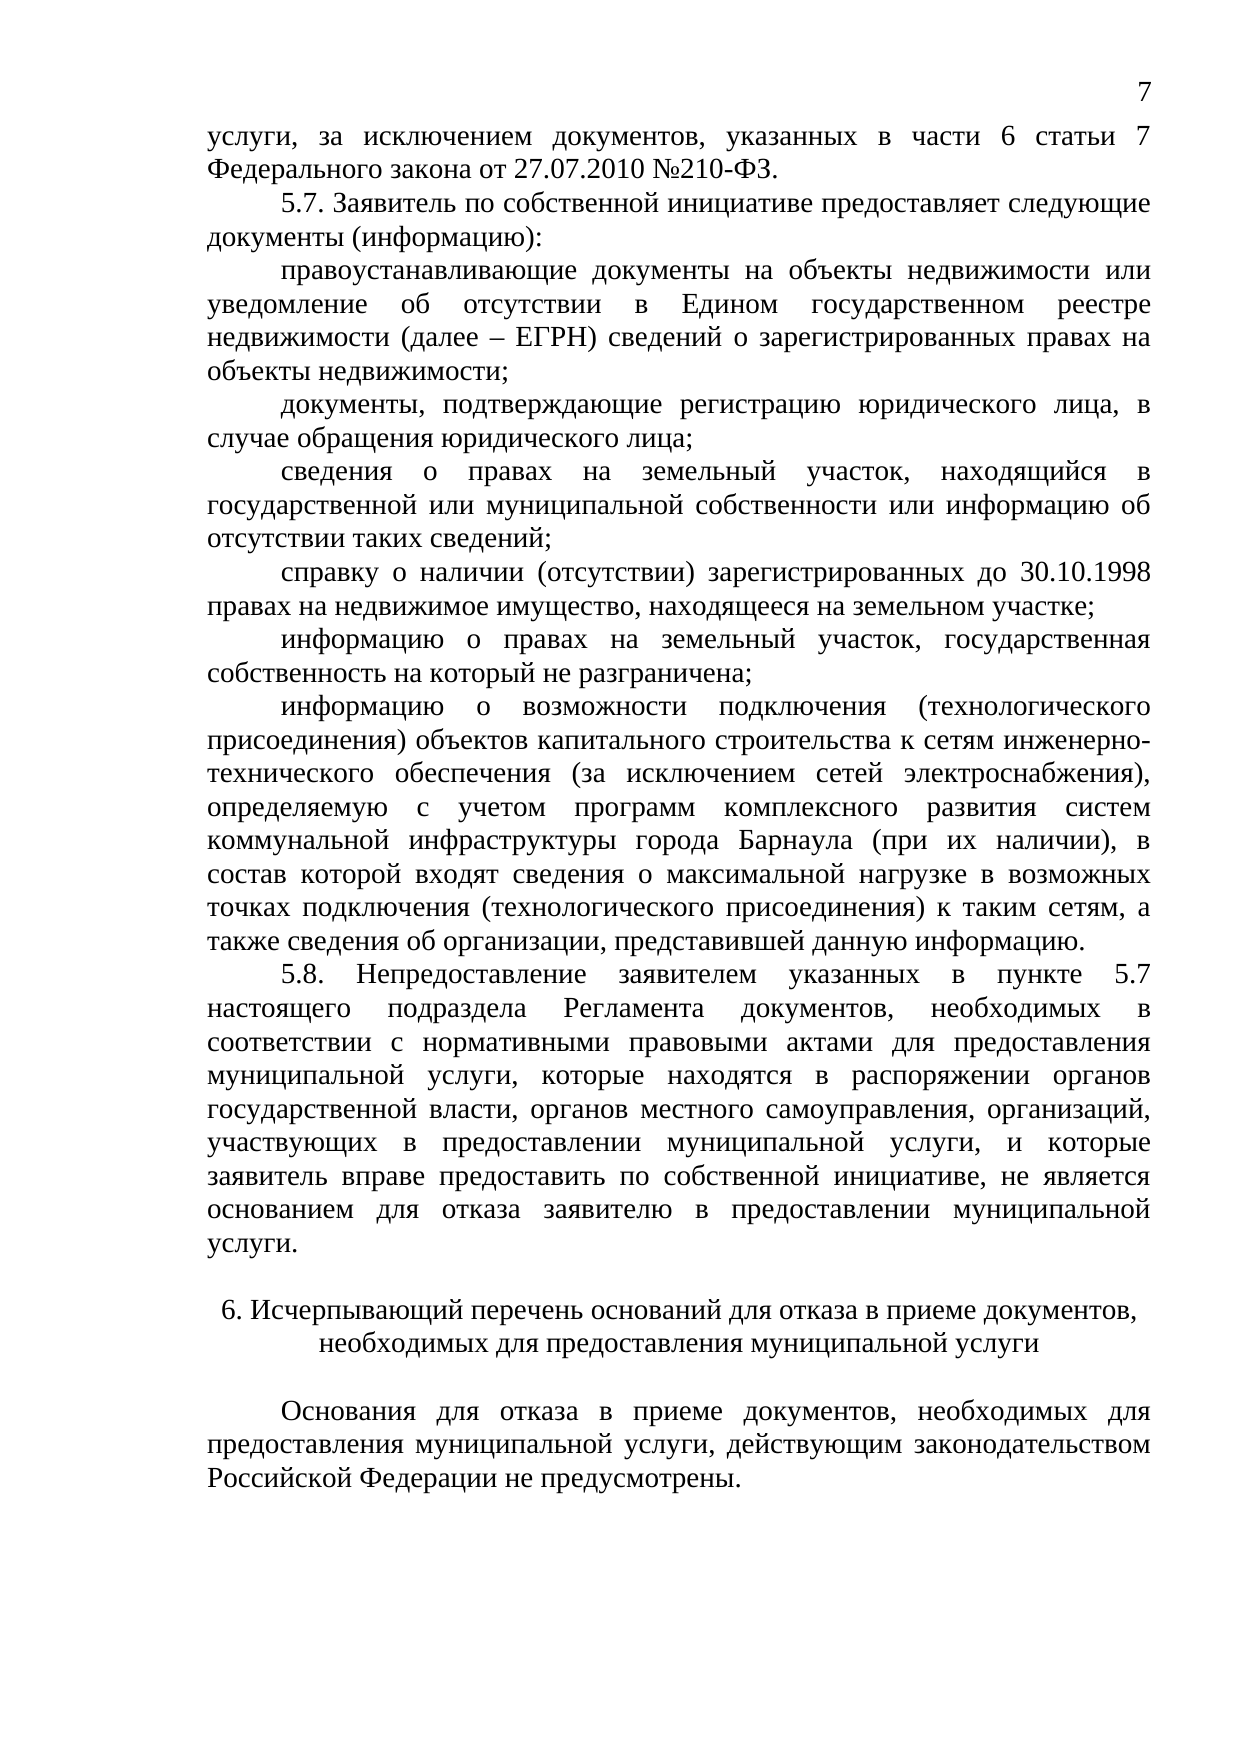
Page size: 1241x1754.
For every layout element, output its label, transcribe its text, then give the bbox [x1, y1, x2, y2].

text справку о наличии (отсутствии) зарегистрированных до 30.10.1998 правах на недвижимое имущество, находящееся на земельном участке; [207, 554, 1152, 621]
text 5.8. Непредоставление заявителем указанных в пункте 5.7 настоящего подраздела Регламента документов, необходимых в соответствии с нормативными правовыми актами для предоставления муниципальной услуги, которые находятся в распоряжении органов государственной власти, органов местного самоуправления, организаций, участвующих в предоставлении муниципальной услуги, и которые заявитель вправе предоставить по собственной инициативе, не является основанием для отказа заявителю в предоставлении муниципальной услуги. [207, 957, 1152, 1258]
text информацию о возможности подключения (технологического присоединения) объектов капитального строительства к сетям инженерно-технического обеспечения (за исключением сетей электроснабжения), определяемую с учетом программ комплексного развития систем коммунальной инфраструктуры города Барнаула (при их наличии), в состав которой входят сведения о максимальной нагрузке в возможных точках подключения (технологического присоединения) к таким сетям, а также сведения об организации, представившей данную информацию. [207, 688, 1152, 957]
text Основания для отказа в приеме документов, необходимых для предоставления муниципальной услуги, действующим законодательством Российской Федерации не предусмотрены. [207, 1393, 1152, 1493]
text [207, 118, 1152, 185]
text 5.7. Заявитель по собственной инициативе предоставляет следующие документы (информацию): [207, 185, 1152, 252]
text 6. Исчерпывающий перечень оснований для отказа в приеме документов, необходимых для предоставления муниципальной услуги [207, 1292, 1152, 1359]
text сведения о правах на земельный участок, находящийся в государственной или муниципальной собственности или информацию об отсутствии таких сведений; [207, 453, 1152, 554]
text информацию о правах на земельный участок, государственная собственность на который не разграничена; [207, 621, 1152, 688]
text правоустанавливающие документы на объекты недвижимости или уведомление об отсутствии в Едином государственном реестре недвижимости (далее – ЕГРН) сведений о зарегистрированных правах на объекты недвижимости; [207, 252, 1152, 386]
text документы, подтверждающие регистрацию юридического лица, в случае обращения юридического лица; [207, 386, 1152, 453]
